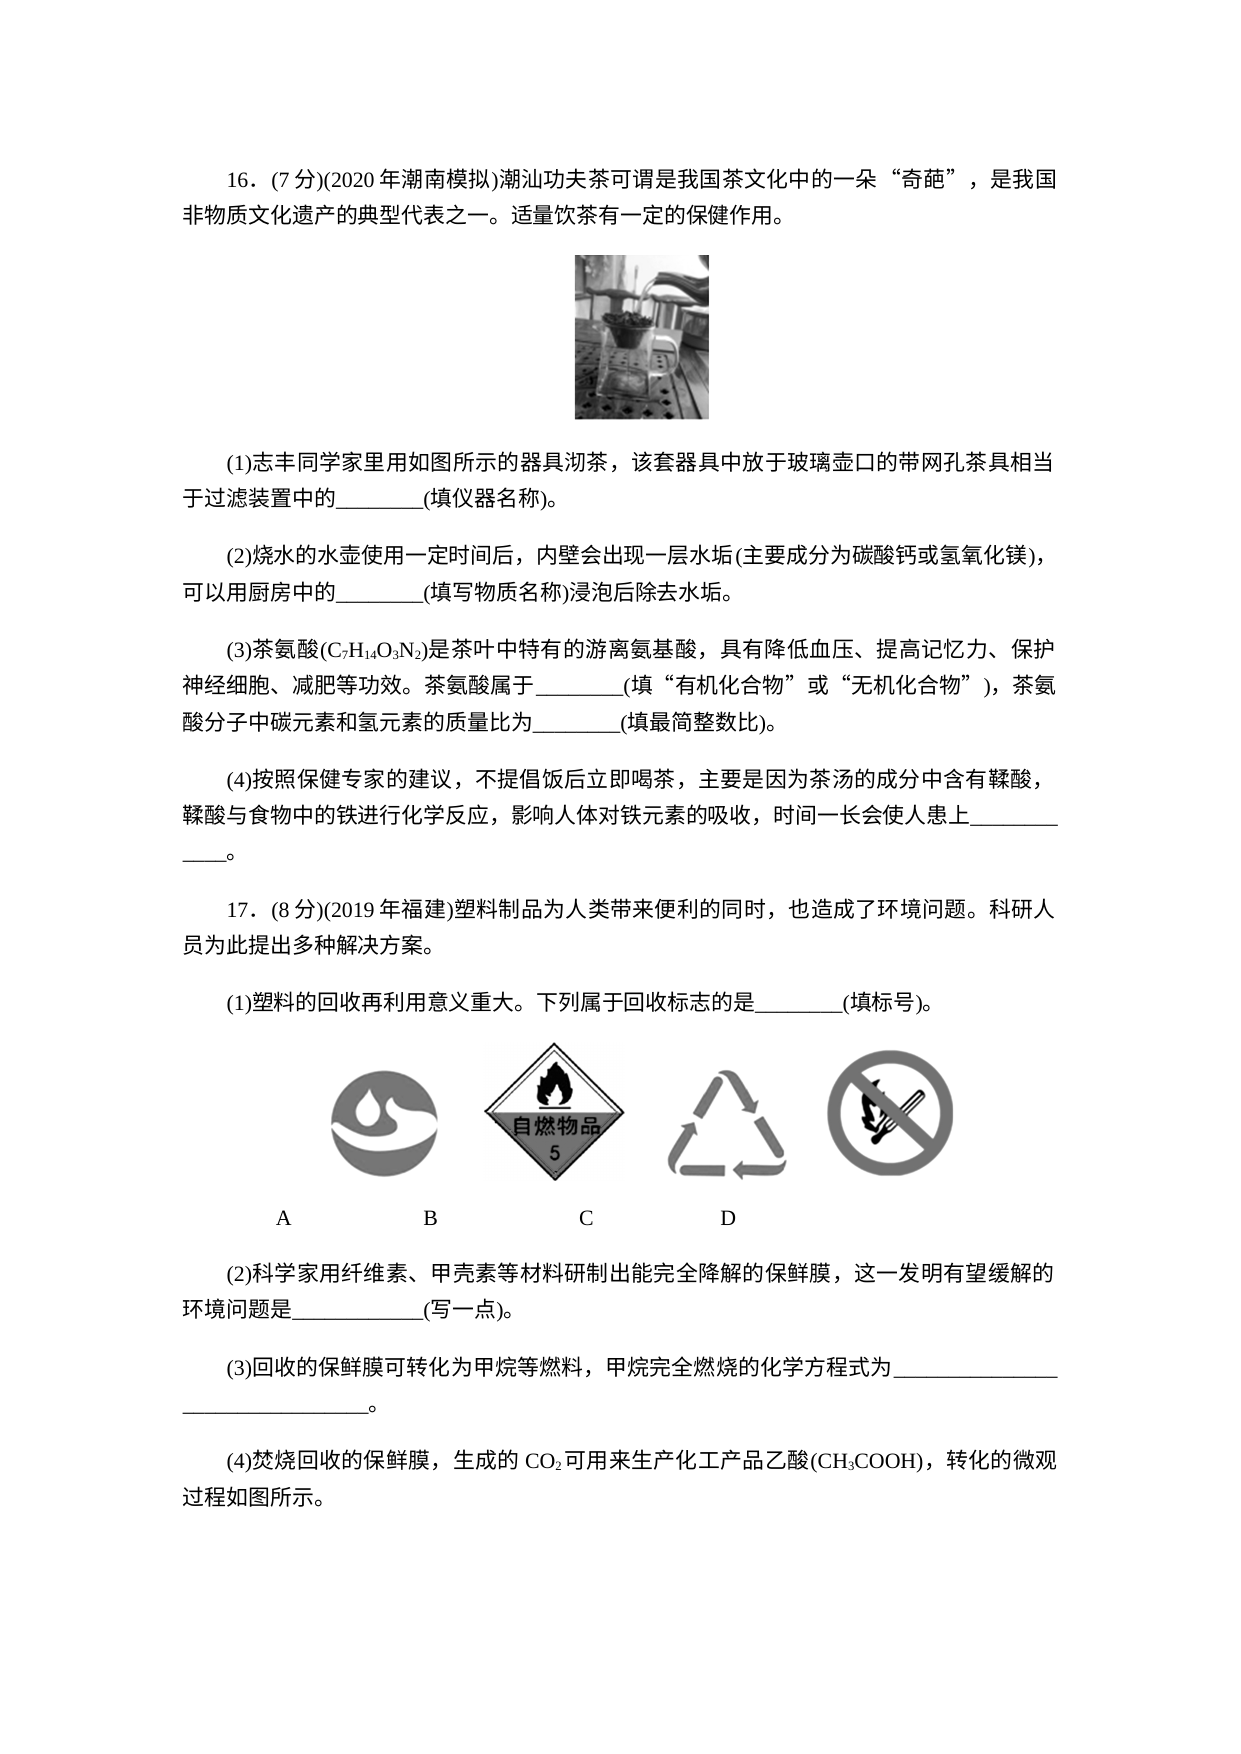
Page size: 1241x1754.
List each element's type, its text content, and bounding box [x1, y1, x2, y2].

picture [825, 1047, 954, 1181]
text (3)回收的保鲜膜可转化为甲烷等燃料，甲烷完全燃烧的化学方程式为________________________________。 [183, 1349, 1058, 1418]
text 17．(8分)(2019年福建)塑料制品为人类带来便利的同时，也造成了环境问题。科研人员为此提出多种解决方案。 [183, 892, 1058, 959]
picture [663, 1066, 788, 1181]
text A B C D [183, 1205, 1058, 1231]
text (4)焚烧回收的保鲜膜，生成的CO2可用来生产化工产品乙酸(CH3COOH)，转化的微观过程如图所示。 [183, 1443, 1058, 1511]
picture [574, 255, 710, 420]
text (1)塑料的回收再利用意义重大。下列属于回收标志的是________(填标号)。 [183, 985, 1058, 1017]
text (2)科学家用纤维素、甲壳素等材料研制出能完全降解的保鲜膜，这一发明有望缓解的环境问题是____________(写一点)。 [183, 1256, 1058, 1324]
text 16．(7分)(2020年潮南模拟)潮汕功夫茶可谓是我国茶文化中的一朵“奇葩”，是我国非物质文化遗产的典型代表之一。适量饮茶有一定的保健作用。 [183, 162, 1058, 230]
picture [482, 1042, 626, 1181]
text (3)茶氨酸(C7H14O3N2)是茶叶中特有的游离氨基酸，具有降低血压、提高记忆力、保护神经细胞、减肥等功效。茶氨酸属于________(填“有机化合物”或“无机化合物”)，茶氨酸分子中碳元素和氢元素的质量比为________(填最简整数比)。 [183, 632, 1058, 736]
text (2)烧水的水壶使用一定时间后，内壁会出现一层水垢(主要成分为碳酸钙或氢氧化镁)，可以用厨房中的________(填写物质名称)浸泡后除去水垢。 [183, 538, 1058, 606]
text (1)志丰同学家里用如图所示的器具沏茶，该套器具中放于玻璃壶口的带网孔茶具相当于过滤装置中的________(填仪器名称)。 [183, 445, 1058, 513]
text (4)按照保健专家的建议，不提倡饭后立即喝茶，主要是因为茶汤的成分中含有鞣酸，鞣酸与食物中的铁进行化学反应，影响人体对铁元素的吸收，时间一长会使人患上____________。 [183, 762, 1058, 866]
picture [330, 1066, 440, 1181]
